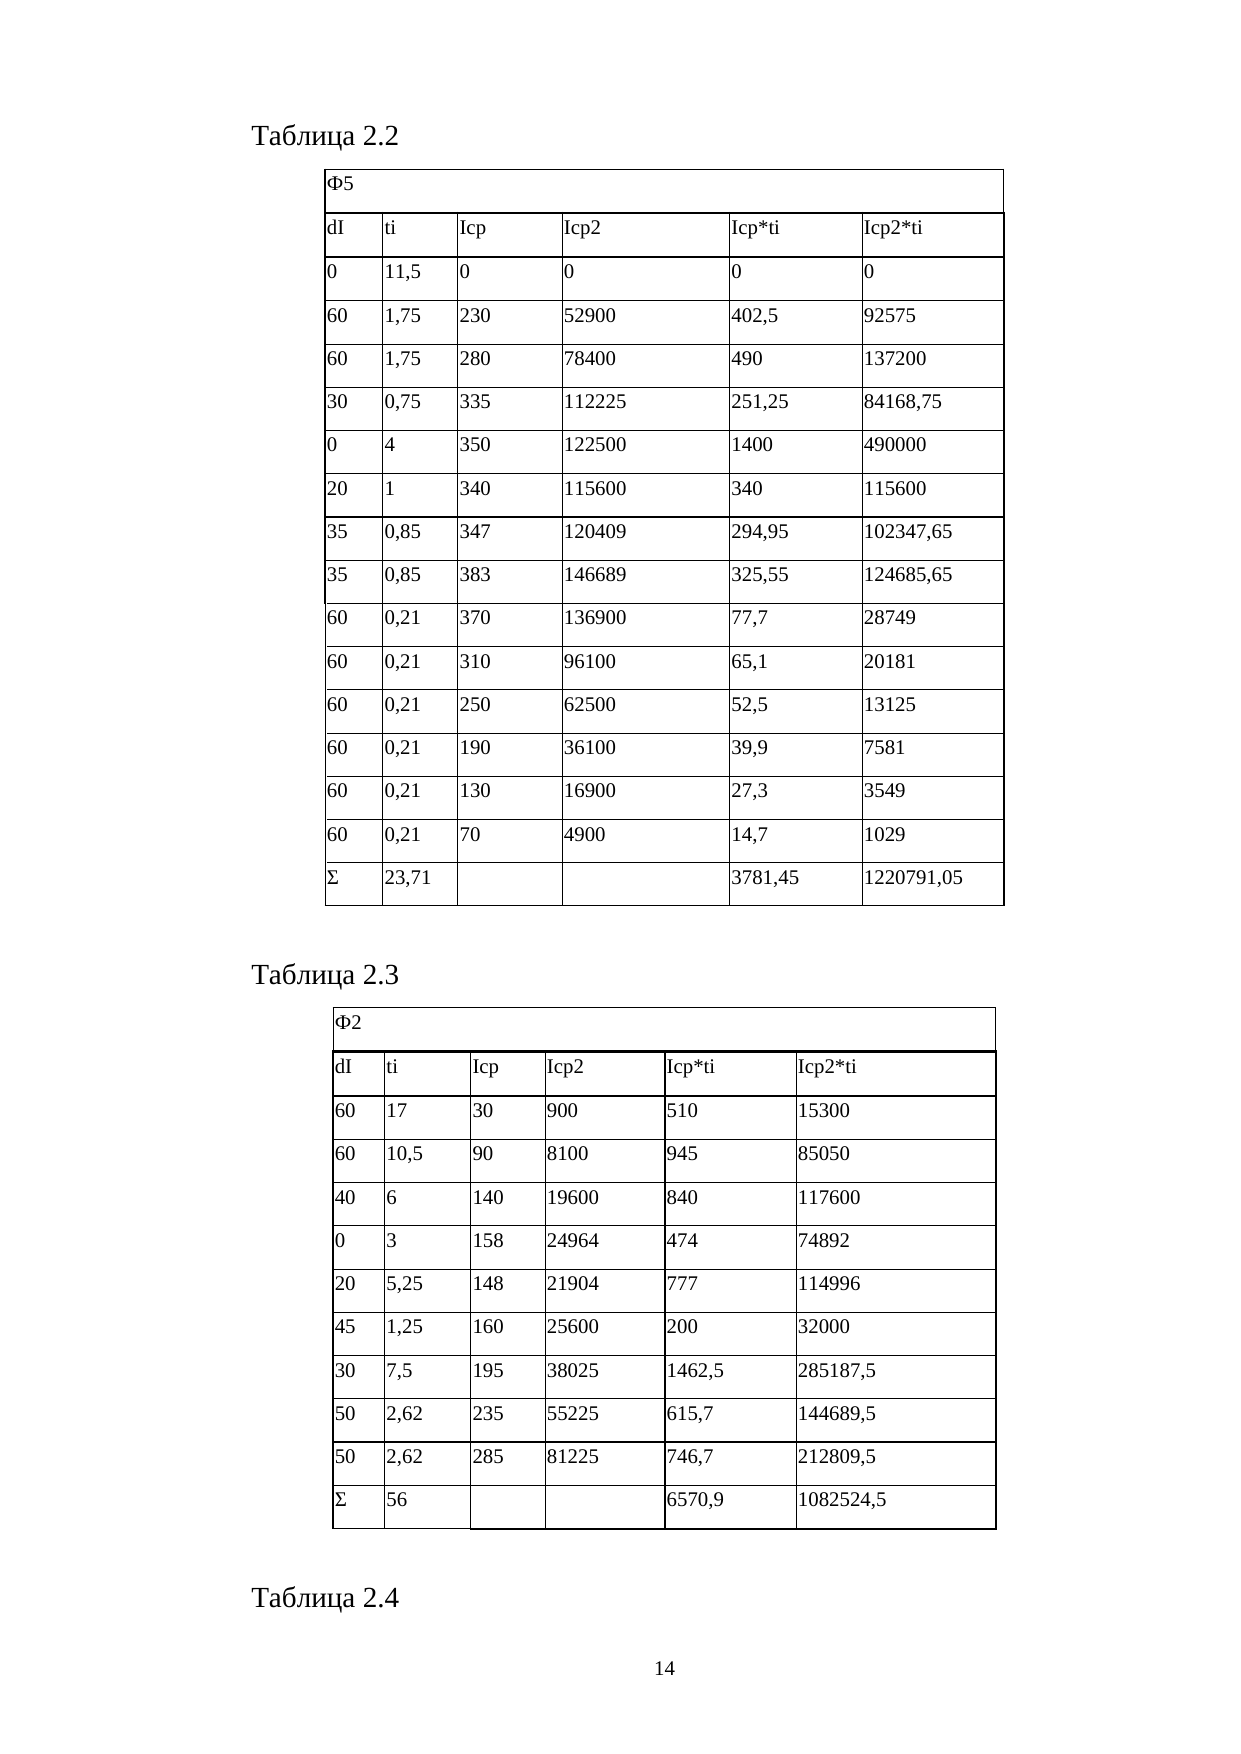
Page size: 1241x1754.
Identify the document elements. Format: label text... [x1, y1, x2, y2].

table_cell 2,62 [385, 1443, 470, 1485]
table_cell 190 [458, 734, 562, 776]
table_cell 615,7 [666, 1399, 796, 1441]
table_cell 0 [458, 258, 562, 300]
table_header Ф5 [326, 170, 1003, 212]
table_cell 310 [458, 647, 562, 689]
table_cell 4900 [563, 820, 729, 862]
table_cell 280 [458, 345, 562, 387]
table_cell 250 [458, 690, 562, 732]
table_cell 294,95 [730, 518, 862, 559]
table_cell 81225 [546, 1443, 664, 1485]
table_cell 285 [471, 1443, 545, 1485]
table_cell Icp*ti [730, 214, 862, 256]
table_cell 2,62 [385, 1399, 470, 1441]
table_cell 90 [471, 1140, 545, 1182]
table_cell 0,21 [383, 690, 457, 732]
table_cell 92575 [863, 301, 1003, 343]
table_cell 1029 [863, 820, 1003, 862]
table_cell 0,21 [383, 647, 457, 689]
table_cell Icp*ti [666, 1053, 796, 1094]
table_cell 20 [326, 474, 382, 516]
table_cell 3 [385, 1226, 470, 1268]
table_cell 490000 [863, 431, 1003, 473]
table_cell 1220791,05 [863, 863, 1003, 905]
table_cell Icp2*ti [863, 214, 1003, 256]
table_cell 402,5 [730, 301, 862, 343]
table_cell 102347,65 [863, 518, 1003, 559]
table_cell 1 [383, 474, 457, 516]
table_cell 50 [334, 1443, 384, 1485]
table_cell 24964 [546, 1226, 664, 1268]
table_cell 335 [458, 388, 562, 430]
table_cell 60 [334, 1097, 384, 1139]
table_cell 1,75 [383, 301, 457, 343]
table_cell 122500 [563, 431, 729, 473]
table_cell 60 [326, 820, 382, 862]
table_cell 1082524,5 [797, 1486, 995, 1528]
table_cell 160 [471, 1313, 545, 1355]
table_cell 340 [730, 474, 862, 516]
table_cell 85050 [797, 1140, 995, 1182]
table_cell 27,3 [730, 777, 862, 819]
table_cell 140 [471, 1183, 545, 1225]
table_cell 60 [326, 604, 382, 646]
table_cell 23,71 [383, 863, 457, 905]
table_cell 124685,65 [863, 561, 1003, 603]
table_cell 5,25 [385, 1270, 470, 1312]
table_cell Icp [458, 214, 562, 256]
table_cell 0 [863, 258, 1003, 300]
table_cell 130 [458, 777, 562, 819]
table_cell 19600 [546, 1183, 664, 1225]
table_cell 195 [471, 1356, 545, 1398]
table_cell 136900 [563, 604, 729, 646]
table_cell dI [334, 1053, 384, 1094]
table_cell 137200 [863, 345, 1003, 387]
table_cell 0 [326, 258, 382, 300]
table_cell ti [383, 214, 457, 256]
table_cell 0 [334, 1226, 384, 1268]
table_cell 0,21 [383, 777, 457, 819]
table_cell 112225 [563, 388, 729, 430]
table_cell 200 [666, 1313, 796, 1355]
table_cell 20 [334, 1270, 384, 1312]
table_cell Σ [326, 863, 382, 905]
table_cell 52900 [563, 301, 729, 343]
table_cell 1,75 [383, 345, 457, 387]
table_cell 370 [458, 604, 562, 646]
table_cell 383 [458, 561, 562, 603]
table_cell ti [385, 1053, 470, 1094]
table_cell 30 [326, 388, 382, 430]
table_cell 117600 [797, 1183, 995, 1225]
table_cell 350 [458, 431, 562, 473]
table_cell 60 [326, 690, 382, 732]
table_cell 56 [385, 1486, 470, 1528]
table_cell 70 [458, 820, 562, 862]
table_cell 30 [334, 1356, 384, 1398]
table_header Ф2 [334, 1008, 995, 1050]
table_cell 60 [326, 301, 382, 343]
table_cell 3781,45 [730, 863, 862, 905]
table_cell 28749 [863, 604, 1003, 646]
text Таблица 2.2 [177, 118, 1152, 152]
table_cell 114996 [797, 1270, 995, 1312]
table_cell 35 [326, 518, 382, 559]
table_cell 14,7 [730, 820, 862, 862]
table_cell 6 [385, 1183, 470, 1225]
table_cell Icp2 [563, 214, 729, 256]
table_cell 60 [326, 734, 382, 776]
table_cell 55225 [546, 1399, 664, 1441]
table_cell 74892 [797, 1226, 995, 1268]
table_cell 78400 [563, 345, 729, 387]
table_cell 60 [334, 1140, 384, 1182]
table_cell 115600 [863, 474, 1003, 516]
table_cell 1400 [730, 431, 862, 473]
table_cell Icp2*ti [797, 1053, 995, 1094]
table_cell 96100 [563, 647, 729, 689]
table_cell 474 [666, 1226, 796, 1268]
table_cell dI [326, 214, 382, 256]
table_cell 10,5 [385, 1140, 470, 1182]
table_cell 0,21 [383, 820, 457, 862]
table_cell 17 [385, 1097, 470, 1139]
table_cell 60 [326, 345, 382, 387]
table_cell 120409 [563, 518, 729, 559]
table_cell 21904 [546, 1270, 664, 1312]
table_cell 36100 [563, 734, 729, 776]
table_cell 40 [334, 1183, 384, 1225]
table_cell 510 [666, 1097, 796, 1139]
table_cell 62500 [563, 690, 729, 732]
table_cell 148 [471, 1270, 545, 1312]
table_cell 325,55 [730, 561, 862, 603]
table_cell 77,7 [730, 604, 862, 646]
table_cell 900 [546, 1097, 664, 1139]
table_cell [458, 863, 562, 905]
table_cell 285187,5 [797, 1356, 995, 1398]
table_cell 158 [471, 1226, 545, 1268]
table_cell 0 [563, 258, 729, 300]
table_cell 15300 [797, 1097, 995, 1139]
table_cell 0,21 [383, 734, 457, 776]
table_cell 4 [383, 431, 457, 473]
table_cell 8100 [546, 1140, 664, 1182]
table_cell 340 [458, 474, 562, 516]
table_cell [546, 1486, 664, 1528]
table_cell 0,75 [383, 388, 457, 430]
table_cell 945 [666, 1140, 796, 1182]
text Таблица 2.4 [177, 1580, 1152, 1614]
table_cell 16900 [563, 777, 729, 819]
table_cell 45 [334, 1313, 384, 1355]
table_cell 251,25 [730, 388, 862, 430]
text Таблица 2.3 [177, 957, 1152, 990]
table_cell 347 [458, 518, 562, 559]
table_cell 746,7 [666, 1443, 796, 1485]
table_cell 13125 [863, 690, 1003, 732]
table_cell 11,5 [383, 258, 457, 300]
table_cell 30 [471, 1097, 545, 1139]
table_cell [563, 863, 729, 905]
table_cell 212809,5 [797, 1443, 995, 1485]
table_cell 146689 [563, 561, 729, 603]
table_cell 32000 [797, 1313, 995, 1355]
table_cell Icp [471, 1053, 545, 1094]
table_cell 0,21 [383, 604, 457, 646]
table_cell 20181 [863, 647, 1003, 689]
table_cell 60 [326, 647, 382, 689]
table_cell 60 [326, 777, 382, 819]
table_cell 840 [666, 1183, 796, 1225]
table_cell 39,9 [730, 734, 862, 776]
table_cell [471, 1486, 545, 1528]
table_cell 0,85 [383, 561, 457, 603]
table_cell 84168,75 [863, 388, 1003, 430]
table_cell 0 [326, 431, 382, 473]
table_cell Σ [334, 1486, 384, 1528]
table_cell 35 [326, 561, 382, 603]
table_cell 52,5 [730, 690, 862, 732]
table_cell 1,25 [385, 1313, 470, 1355]
table_cell 25600 [546, 1313, 664, 1355]
table_cell 1462,5 [666, 1356, 796, 1398]
table_cell 38025 [546, 1356, 664, 1398]
table_cell 7,5 [385, 1356, 470, 1398]
table_cell 6570,9 [666, 1486, 796, 1528]
table_cell 235 [471, 1399, 545, 1441]
table_cell 144689,5 [797, 1399, 995, 1441]
table_cell 115600 [563, 474, 729, 516]
table_cell 490 [730, 345, 862, 387]
table_cell 230 [458, 301, 562, 343]
table_cell 0 [730, 258, 862, 300]
table_cell 65,1 [730, 647, 862, 689]
table_cell 0,85 [383, 518, 457, 559]
table_cell 50 [334, 1399, 384, 1441]
table_cell Icp2 [546, 1053, 664, 1094]
table_cell 3549 [863, 777, 1003, 819]
table_cell 777 [666, 1270, 796, 1312]
table_cell 7581 [863, 734, 1003, 776]
